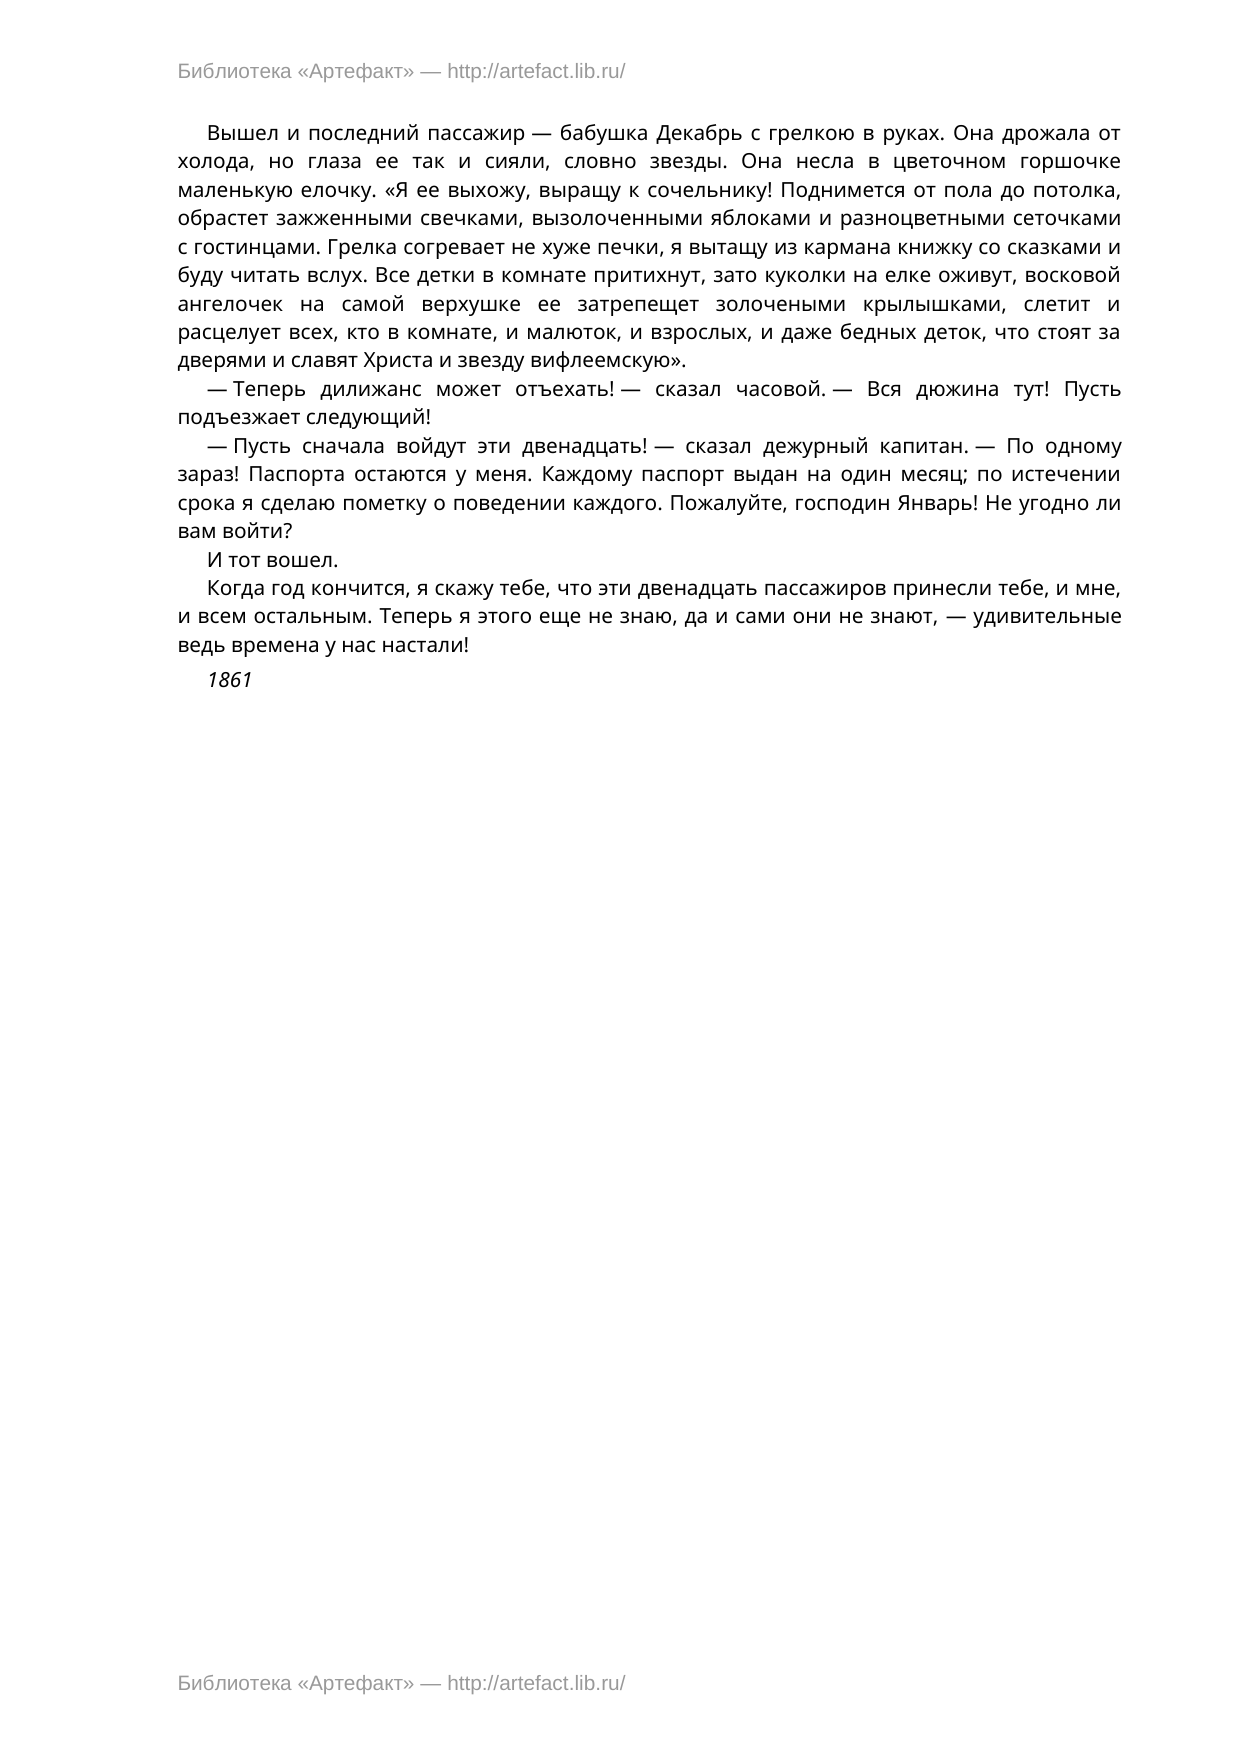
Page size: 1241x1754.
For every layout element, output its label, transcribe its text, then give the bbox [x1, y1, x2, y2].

text 1861 [177, 665, 1122, 693]
text Вышел и последний пассажир — бабушка Декабрь с грелкою в руках. Она дрожала от холода, но глаза ее так и сияли, словно звезды. Она несла в цветочном горшочке маленькую елочку. «Я ее выхожу, выращу к сочельнику! Поднимется от пола до потолка, обрастет зажженными свечками, вызолоченными яблоками и разноцветными сеточками с гостинцами. Грелка согревает не хуже печки, я вытащу из кармана книжку со сказками и буду читать вслух. Все детки в комнате притихнут, зато куколки на елке оживут, восковой ангелочек на самой верхушке ее затрепещет золочеными крылышками, слетит и расцелует всех, кто в комнате, и малюток, и взрослых, и даже бедных деток, что стоят за дверями и славят Христа и звезду вифлеемскую». [177, 118, 1122, 374]
text И тот вошел. [177, 545, 1122, 573]
text — Теперь дилижанс может отъехать! — сказал часовой. — Вся дюжина тут! Пусть подъезжает следующий! [177, 374, 1122, 431]
text Когда год кончится, я скажу тебе, что эти двенадцать пассажиров принесли тебе, и мне, и всем остальным. Теперь я этого еще не знаю, да и сами они не знают, — удивительные ведь времена у нас настали! [177, 573, 1122, 658]
text — Пусть сначала войдут эти двенадцать! — сказал дежурный капитан. — По одному зараз! Паспорта остаются у меня. Каждому паспорт выдан на один месяц; по истечении срока я сделаю пометку о поведении каждого. Пожалуйте, господин Январь! Не угодно ли вам войти? [177, 431, 1122, 545]
